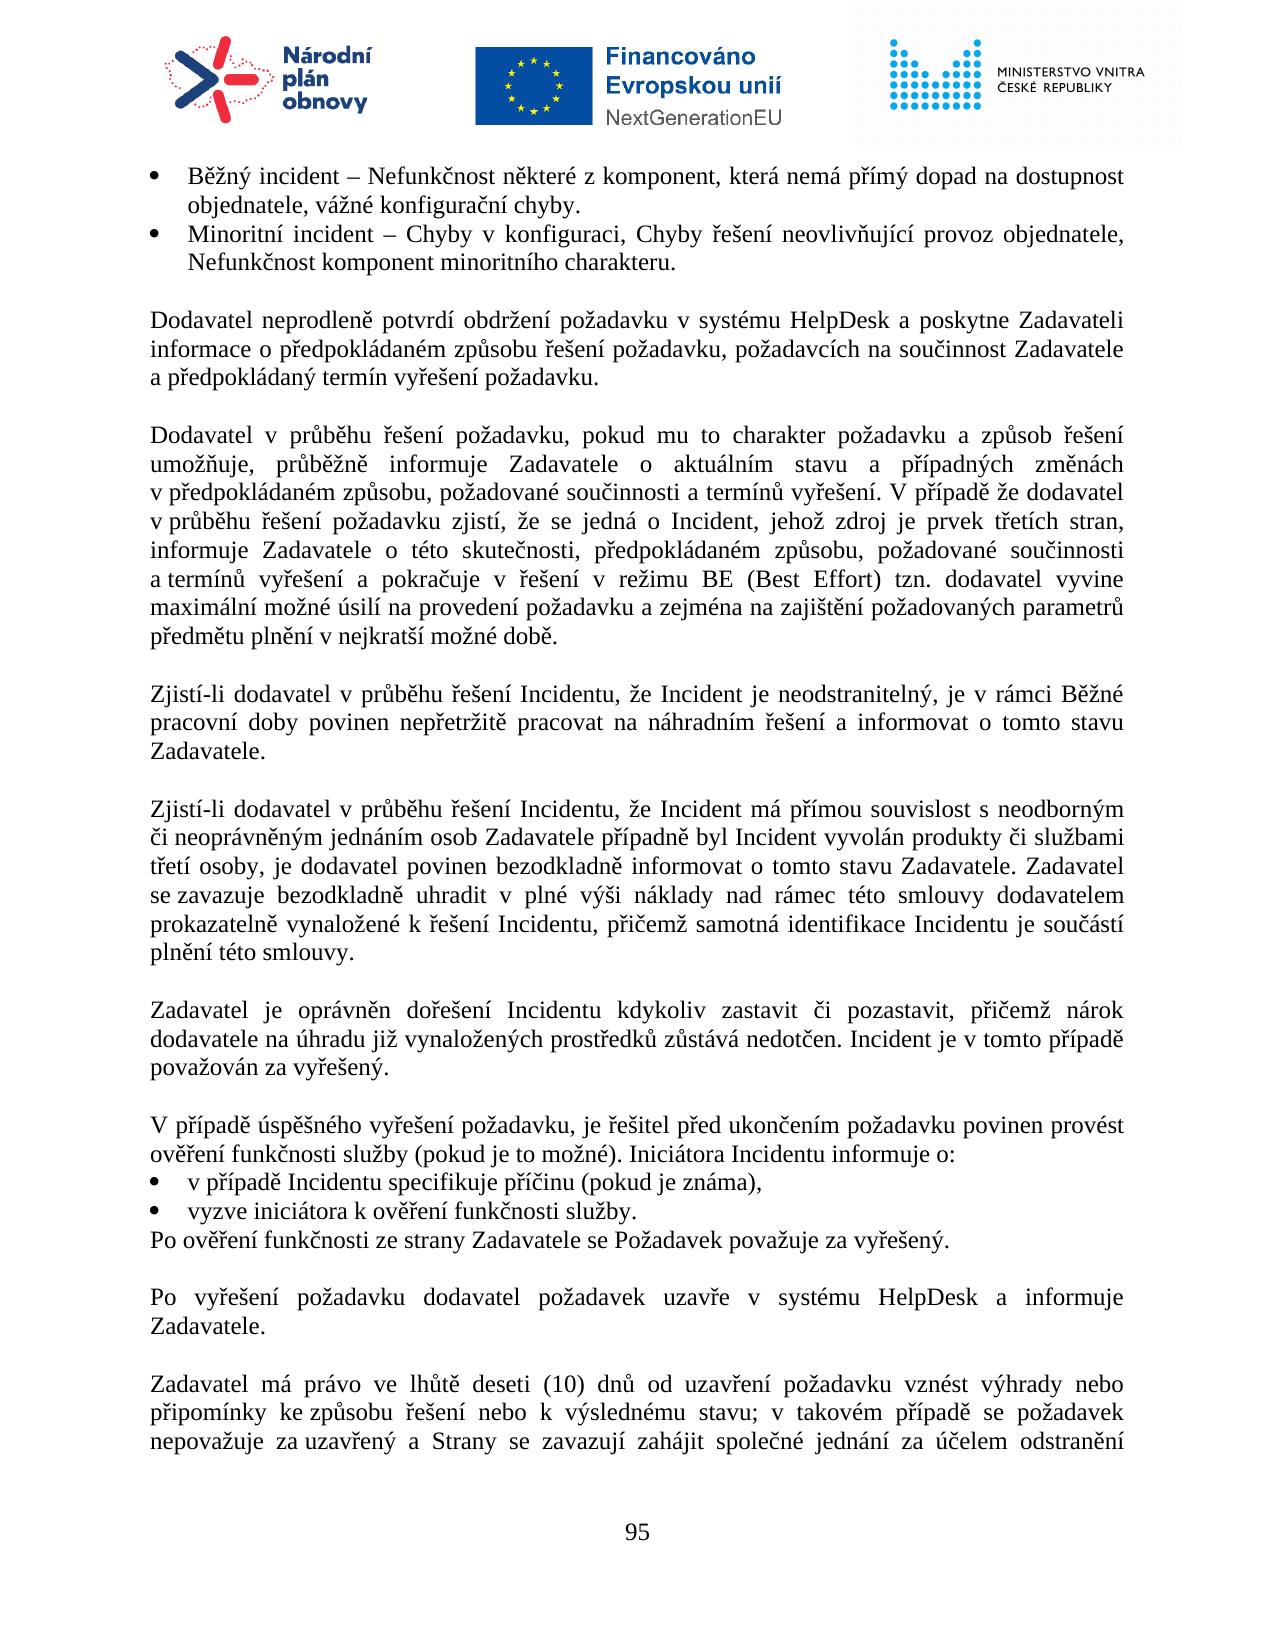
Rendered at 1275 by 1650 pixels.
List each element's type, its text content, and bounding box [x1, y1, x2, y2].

text Po vyřešení požadavku dodavatel požadavek uzavře v systému HelpDesk a informuje Zadavatele. [150, 1282, 1125, 1340]
picture [151, 26, 390, 134]
text Zadavatel je oprávněn dořešení Incidentu kdykoliv zastavit či pozastavit, přičemž nárok dodavatele na úhradu již vynaložených prostředků zůstává nedotčen. Incident je v tomto případě považován za vyřešený. [150, 995, 1125, 1081]
picture [852, 1, 1183, 148]
list vyzve iniciátora k ověření funkčnosti služby. [150, 1196, 1125, 1225]
text Dodavatel v průběhu řešení požadavku, pokud mu to charakter požadavku a způsob řešení umožňuje, průběžně informuje Zadavatele o aktuálním stavu a případných změnách v předpokládaném způsobu, požadované součinnosti a termínů vyřešení. V případě že dodavatel v průběhu řešení požadavku zjistí, že se jedná o Incident, jehož zdroj je prvek třetích stran, informuje Zadavatele o této skutečnosti, předpokládaném způsobu, požadované součinnosti a termínů vyřešení a pokračuje v řešení v režimu BE (Best Effort) tzn. dodavatel vyvine maximální možné úsilí na provedení požadavku a zejména na zajištění požadovaných parametrů předmětu plnění v nejkratší možné době. [150, 420, 1125, 650]
list Minoritní incident – Chyby v konfiguraci, Chyby řešení neovlivňující provoz objednatele, Nefunkčnost komponent minoritního charakteru. [150, 219, 1125, 276]
picture [466, 34, 804, 135]
list Běžný incident – Nefunkčnost některé z komponent, která nemá přímý dopad na dostupnost objednatele, vážné konfigurační chyby. [150, 161, 1125, 219]
text Zjistí-li dodavatel v průběhu řešení Incidentu, že Incident má přímou souvislost s neodborným či neoprávněným jednáním osob Zadavatele případně byl Incident vyvolán produkty či službami třetí osoby, je dodavatel povinen bezodkladně informovat o tomto stavu Zadavatele. Zadavatel se zavazuje bezodkladně uhradit v plné výši náklady nad rámec této smlouvy dodavatelem prokazatelně vynaložené k řešení Incidentu, přičemž samotná identifikace Incidentu je součástí plnění této smlouvy. [150, 794, 1125, 966]
list v případě Incidentu specifikuje příčinu (pokud je známa), [150, 1167, 1125, 1196]
text Zjistí-li dodavatel v průběhu řešení Incidentu, že Incident je neodstranitelný, je v rámci Běžné pracovní doby povinen nepřetržitě pracovat na náhradním řešení a informovat o tomto stavu Zadavatele. [150, 679, 1125, 765]
text Po ověření funkčnosti ze strany Zadavatele se Požadavek považuje za vyřešený. [150, 1225, 1125, 1254]
text V případě úspěšného vyřešení požadavku, je řešitel před ukončením požadavku povinen provést ověření funkčnosti služby (pokud je to možné). Iniciátora Incidentu informuje o: [150, 1110, 1125, 1167]
text Dodavatel neprodleně potvrdí obdržení požadavku v systému HelpDesk a poskytne Zadavateli informace o předpokládaném způsobu řešení požadavku, požadavcích na součinnost Zadavatele a předpokládaný termín vyřešení požadavku. [150, 305, 1125, 391]
